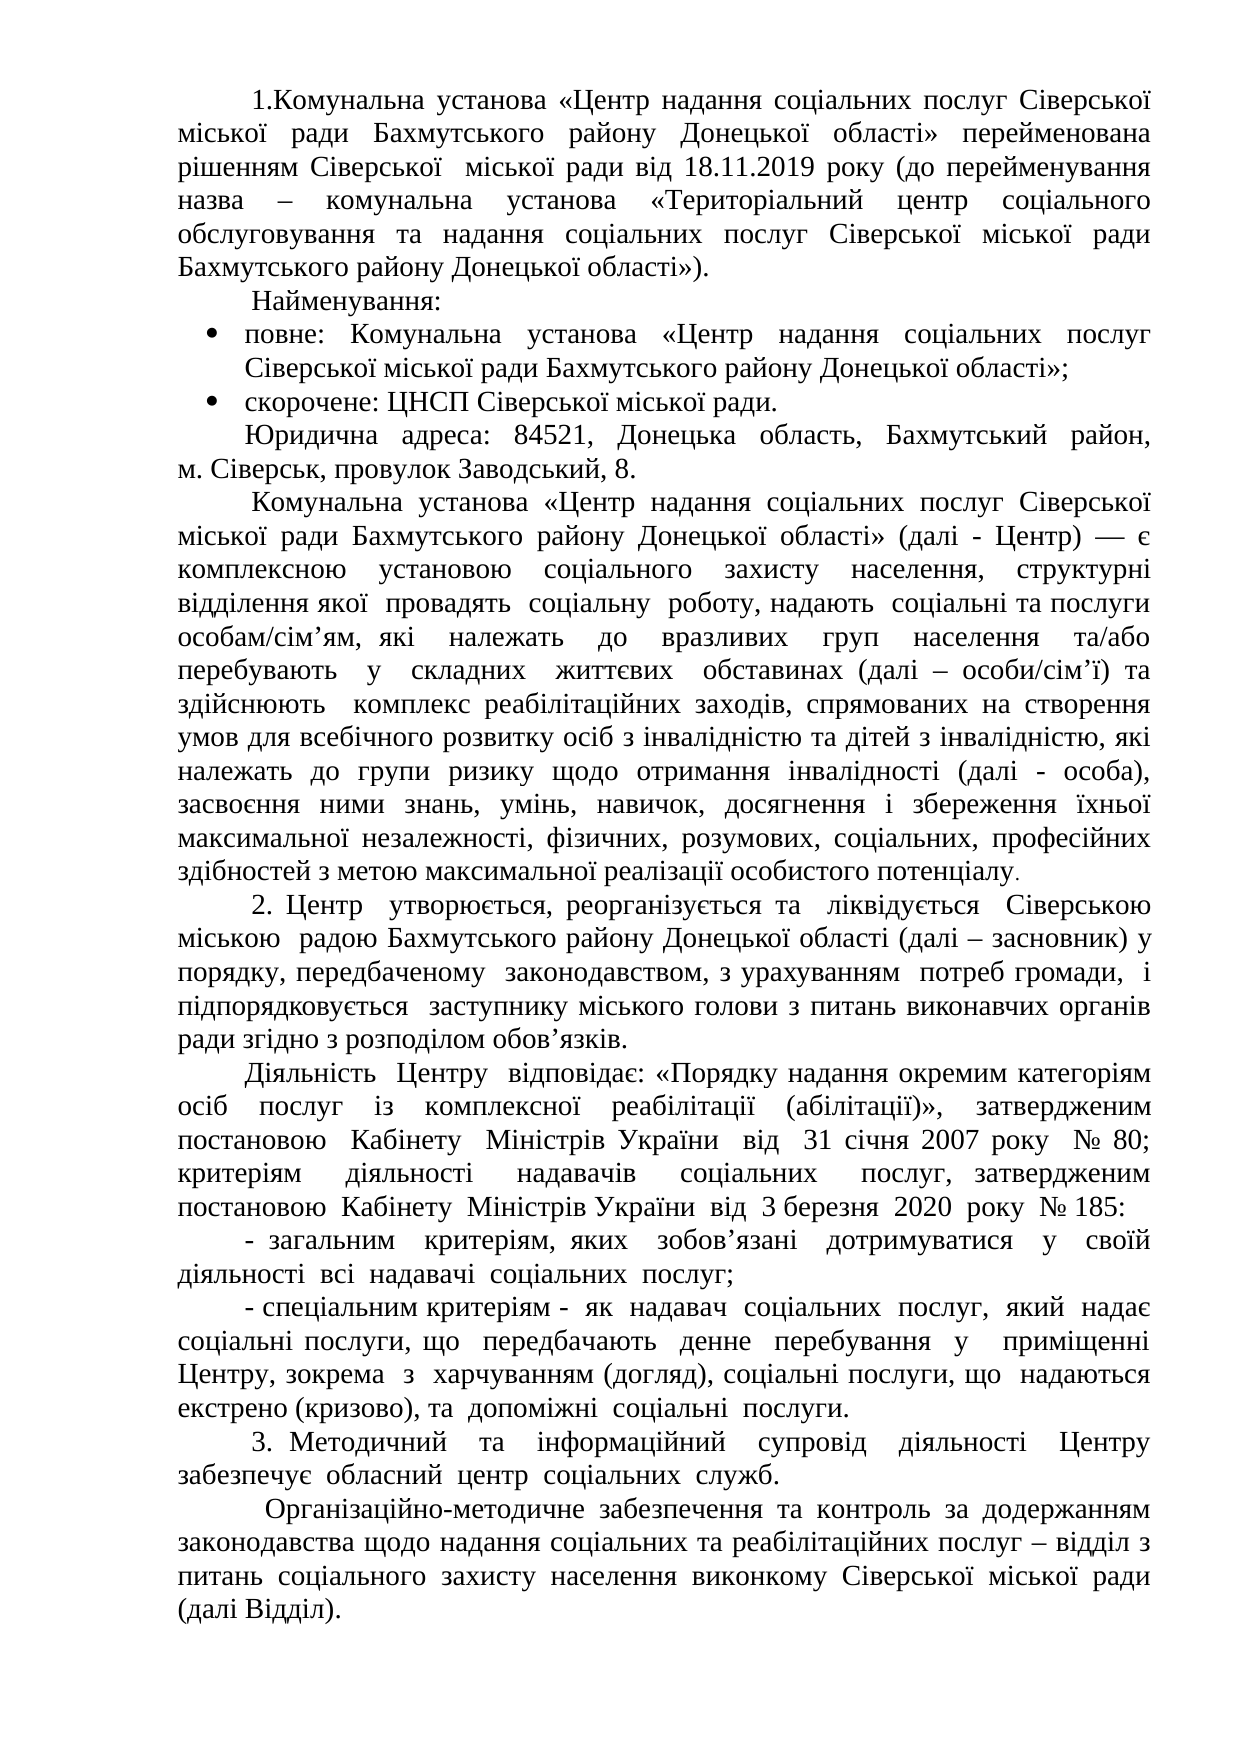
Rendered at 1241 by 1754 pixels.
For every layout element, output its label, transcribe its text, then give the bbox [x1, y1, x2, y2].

text Діяльність Центру відповідає: «Порядку надання окремим категоріям осіб послуг із комплексної реабілітації (абілітації)», затвердженим постановою Кабінету Міністрів України від 31 січня 2007 року № 80; критеріям діяльності надавачів соціальних послуг, затвердженим постановою Кабінету Міністрів України від 3 березня 2020 року № 185: [177, 1088, 1152, 1222]
text 1.Комунальна установа «Центр надання соціальних послуг Сіверської міської ради Бахмутського району Донецької області» перейменована рішенням Сіверської міської ради від 18.11.2019 року (до перейменування назва – комунальна установа «Територіальний центр соціального обслуговування та надання соціальних послуг Сіверської міської ради Бахмутського району Донецької області»). [177, 82, 1152, 283]
text Комунальна установа «Центр надання соціальних послуг Сіверської міської ради Бахмутського району Донецької області» (далі - Центр) — є комплексною установою соціального захисту населення, структурні відділення якої провадять соціальну роботу, надають соціальні та послуги особам/сім’ям, які належать до вразливих груп населення та/або перебувають у складних життєвих обставинах (далі – особи/сім’ї) та здійснюють комплекс реабілітаційних заходів, спрямованих на створення умов для всебічного розвитку осіб з інвалідністю та дітей з інвалідністю, які належать до групи ризику щодо отримання інвалідності (далі - особа), засвоєння ними знань, умінь, навичок, досягнення і збереження їхньої максимальної незалежності, фізичних, розумових, соціальних, професійних здібностей з метою максимальної реалізації особистого потенціалу. [177, 484, 1152, 719]
text Юридична адреса: 84521, Донецька область, Бахмутський район, м. Сіверськ, провулок Заводський, 8. [177, 417, 1152, 484]
list повне: Комунальна установа «Центр надання соціальних послуг Сіверської міської ради Бахмутського району Донецької області»; [207, 317, 1152, 384]
text - загальним критеріям, яких зобов’язані дотримуватися у своїй діяльності всі надавачі соціальних послуг; [177, 1222, 1152, 1289]
text 3. Методичний та інформаційний супровід діяльності Центру забезпечує обласний центр соціальних служб. [177, 1424, 1152, 1491]
text Найменування: [177, 283, 1152, 317]
text Організаційно-методичне забезпечення та контроль за додержанням законодавства щодо надання соціальних та реабілітаційних послуг – відділ з питань соціального захисту населення виконкому Сіверської міської ради (далі Відділ). [177, 1491, 1152, 1625]
list скорочене: ЦНСП Сіверської міської ради. [207, 384, 1152, 417]
text - спеціальним критеріям - як надавач соціальних послуг, який надає соціальні послуги, що передбачають денне перебування у приміщенні Центру, зокрема з харчуванням (догляд), соціальні послуги, що надаються екстрено (кризово), та допоміжні соціальні послуги. [177, 1289, 1152, 1424]
text 2. Центр утворюється, реорганізується та ліквідується Сіверською міською радою Бахмутського району Донецької області (далі – засновник) у порядку, передбаченому законодавством, з урахуванням потреб громади, і підпорядковується заступнику міського голови з питань виконавчих органів ради згідно з розподілом обов’язків. [177, 887, 1152, 1055]
